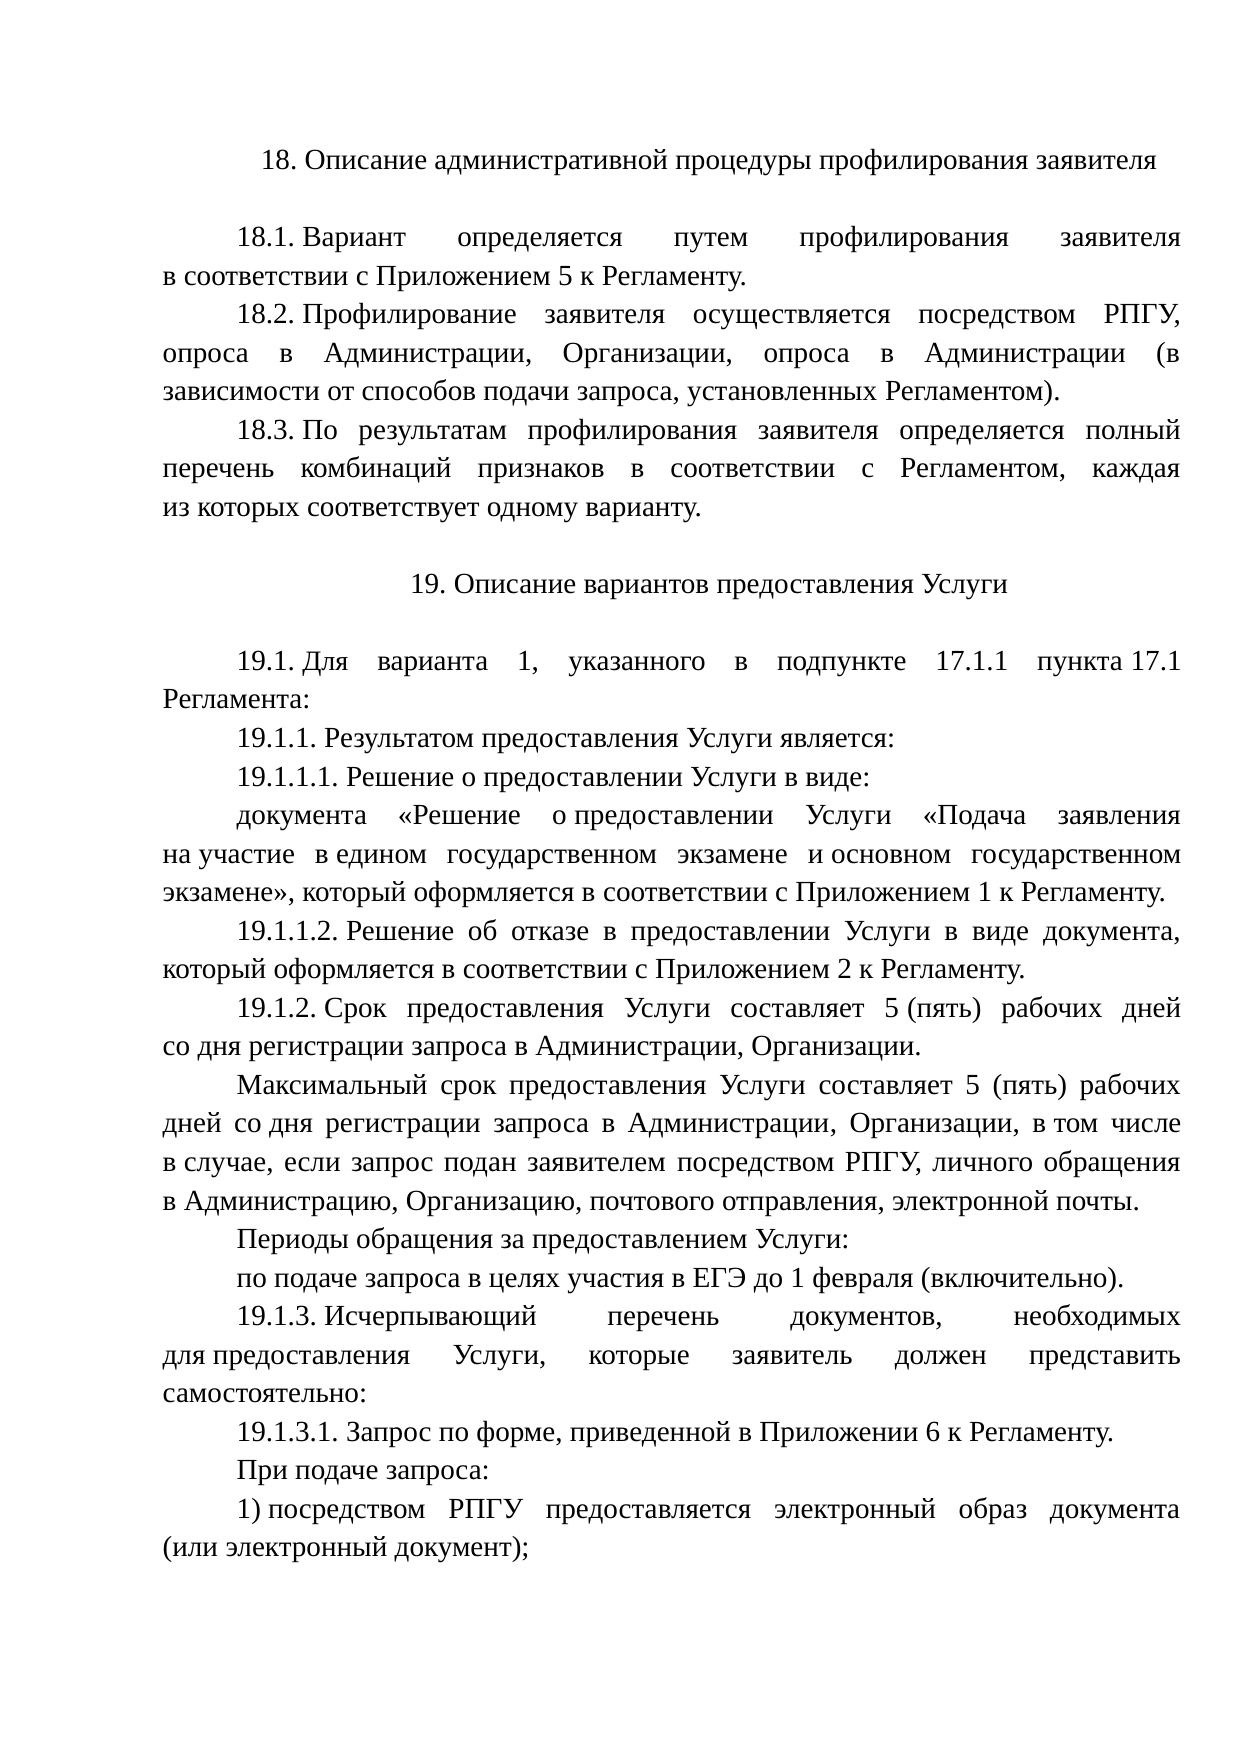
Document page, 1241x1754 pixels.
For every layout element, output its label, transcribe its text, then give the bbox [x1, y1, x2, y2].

text 19.1.3.1. Запрос по форме, приведенной в Приложении 6 к Регламенту. [162, 1414, 1181, 1447]
subtitle 19. Описание вариантов предоставления Услуги [162, 566, 1181, 599]
text 18.3. По результатам профилирования заявителя определяется полный перечень комбинаций признаков в соответствии с Регламентом, каждая из которых соответствует одному варианту. [162, 412, 1181, 522]
text 18.2. Профилирование заявителя осуществляется посредством РПГУ, опроса в Администрации, Организации, опроса в Администрации (в зависимости от способов подачи запроса, установленных Регламентом). [162, 296, 1181, 407]
text 19.1.2. Срок предоставления Услуги составляет 5 (пять) рабочих дней со дня регистрации запроса в Администрации, Организации. [162, 990, 1181, 1062]
text 19.1.1.1. Решение о предоставлении Услуги в виде: [162, 759, 1181, 792]
text 19.1.3. Исчерпывающий перечень документов, необходимых для предоставления Услуги, которые заявитель должен представить самостоятельно: [162, 1298, 1181, 1409]
text 19.1.1. Результатом предоставления Услуги является: [162, 720, 1181, 754]
text 18.1. Вариант определяется путем профилирования заявителя в соответствии с Приложением 5 к Регламенту. [162, 219, 1181, 291]
text документа «Решение о предоставлении Услуги «Подача заявления на участие в едином государственном экзамене и основном государственном экзамене», который оформляется в соответствии с Приложением 1 к Регламенту. [162, 797, 1181, 908]
text Периоды обращения за предоставлением Услуги: [162, 1221, 1181, 1255]
subtitle 18. Описание административной процедуры профилирования заявителя [162, 142, 1181, 176]
text При подаче запроса: [162, 1452, 1181, 1486]
text 1) посредством РПГУ предоставляется электронный образ документа (или электронный документ); [162, 1491, 1181, 1563]
text 19.1. Для варианта 1, указанного в подпункте 17.1.1 пункта 17.1 Регламента: [162, 643, 1181, 715]
text 19.1.1.2. Решение об отказе в предоставлении Услуги в виде документа, который оформляется в соответствии с Приложением 2 к Регламенту. [162, 913, 1181, 985]
text по подаче запроса в целях участия в ЕГЭ до 1 февраля (включительно). [162, 1260, 1181, 1293]
text Максимальный срок предоставления Услуги составляет 5 (пять) рабочих дней со дня регистрации запроса в Администрации, Организации, в том числе в случае, если запрос подан заявителем посредством РПГУ, личного обращения в Администрацию, Организацию, почтового отправления, электронной почты. [162, 1067, 1181, 1216]
